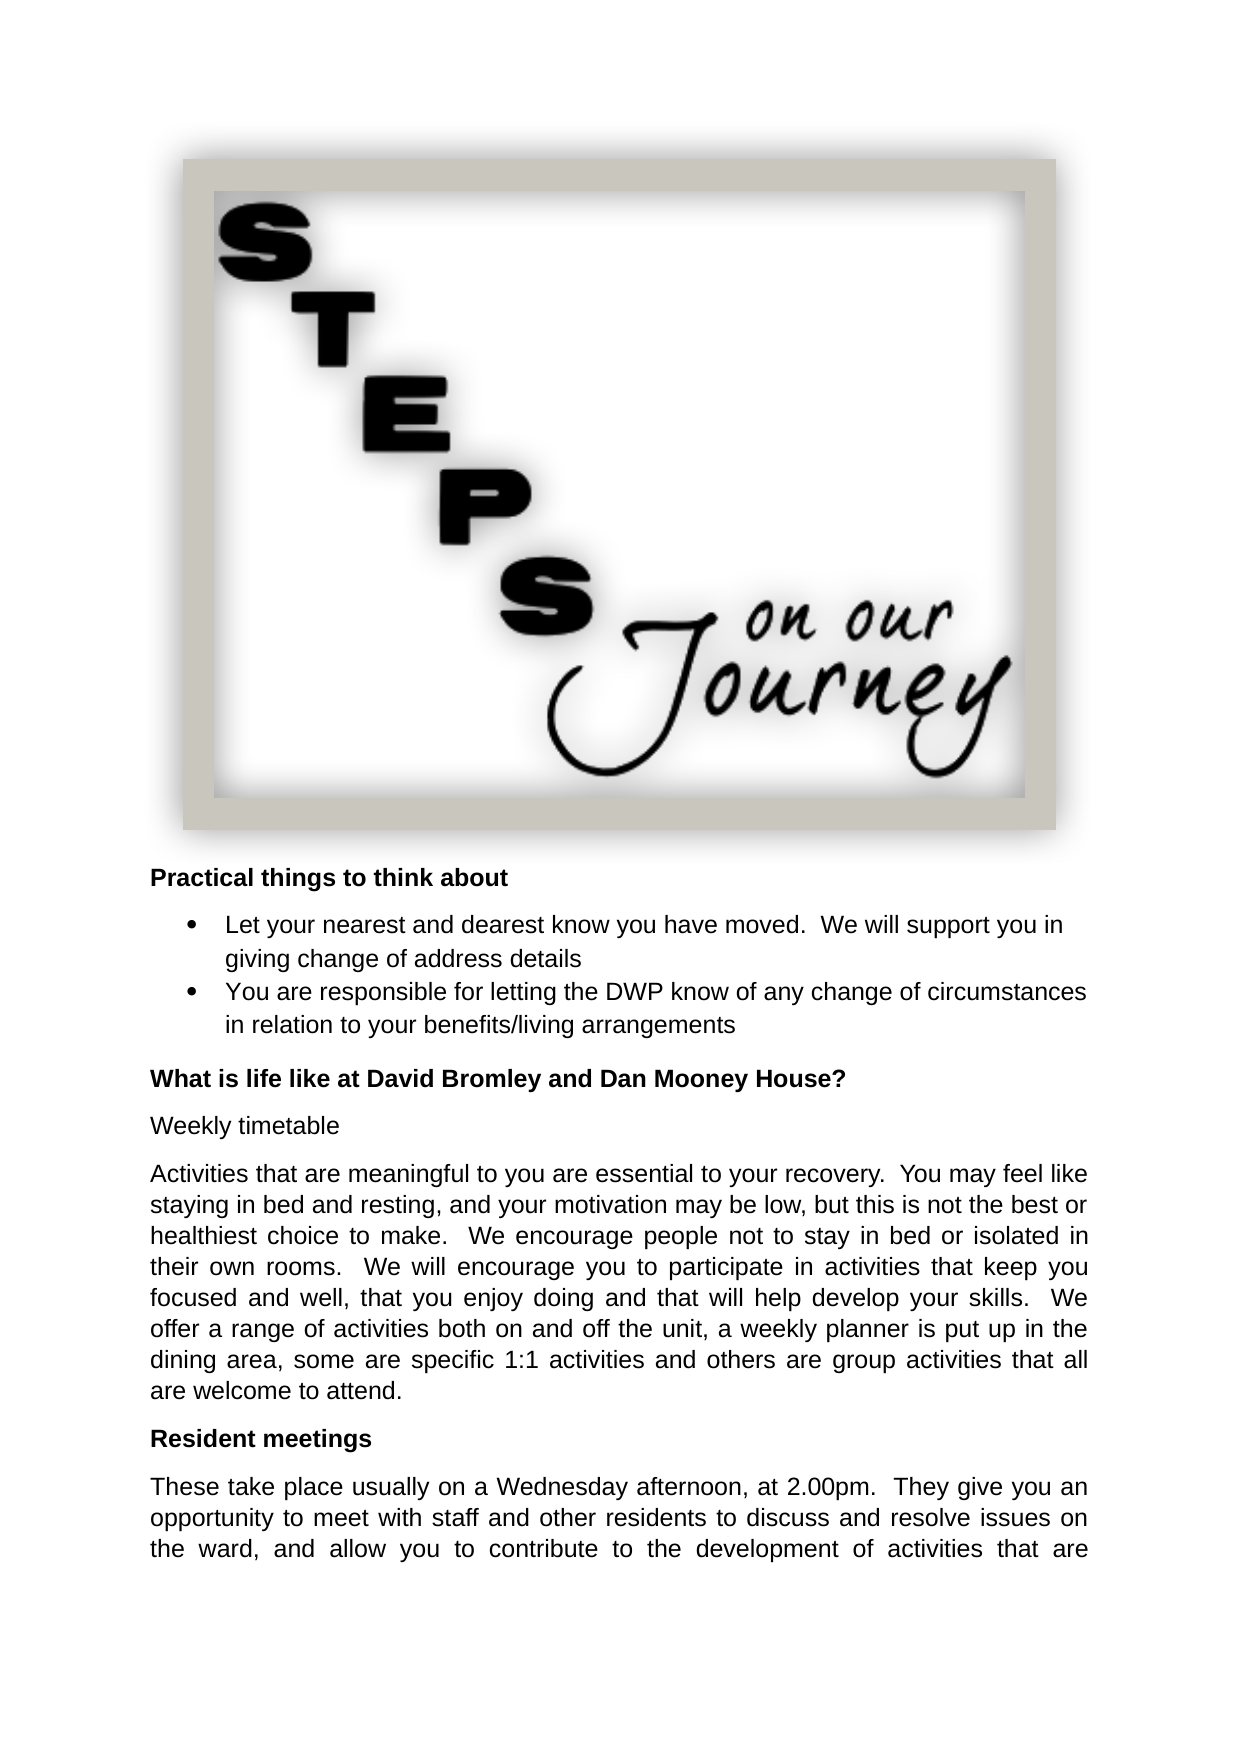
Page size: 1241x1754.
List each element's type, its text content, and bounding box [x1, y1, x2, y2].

list You are responsible for letting the DWP know of any change of circumstances in relation to your benefits/living arrangements [187, 977, 1090, 1038]
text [150, 1472, 1090, 1562]
list Let your nearest and dearest know you have moved. We will support you in giving change of address details [187, 910, 1090, 972]
text Activities that are meaningful to you are essential to your recovery. You may feel like staying in bed and resting, and your motivation may be low, but this is not the best or healthiest choice to make. We encourage people not to stay in bed or isolated in their own rooms. We will encourage you to participate in activities that keep you focused and well, that you enjoy doing and that will help develop your skills. We offer a range of activities both on and off the unit, a weekly planner is put up in the dining area, some are specific 1:1 activities and others are group activities that all are welcome to attend. [150, 1159, 1090, 1405]
picture [214, 191, 1025, 798]
text Resident meetings [150, 1424, 1090, 1453]
text Weekly timetable [150, 1111, 1090, 1140]
text Practical things to think about [150, 863, 1090, 891]
text What is life like at David Bromley and Dan Mooney House? [150, 1063, 1090, 1092]
